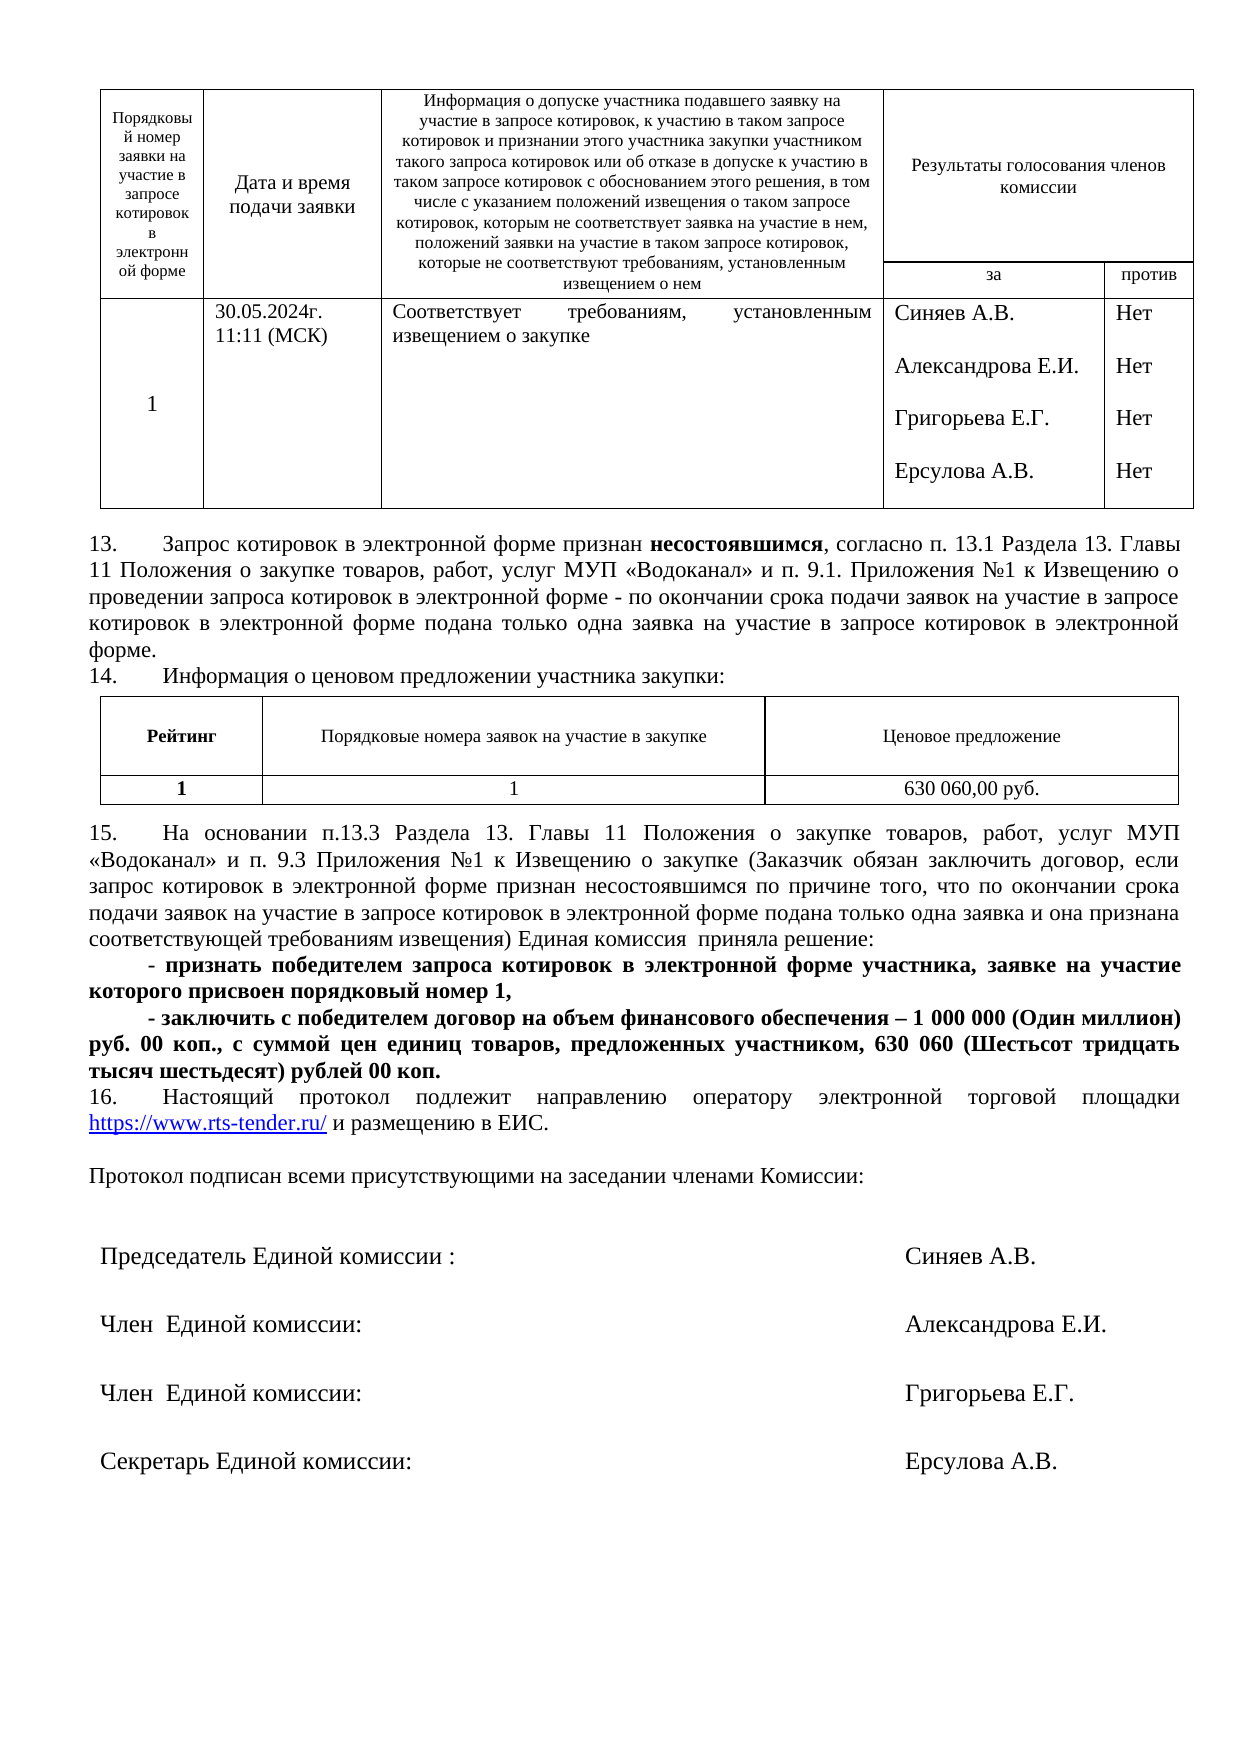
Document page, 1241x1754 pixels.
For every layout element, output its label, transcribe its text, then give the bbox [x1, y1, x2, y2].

table_cell Соответствует требованиям, установленным извещением о закупке [382, 299, 883, 507]
text 16. Настоящий протокол подлежит направлению оператору электронной торговой площадки https://www.rts-tender.ru/ и размещению в ЕИС. [89, 1083, 1181, 1136]
table_cell за [884, 263, 1104, 298]
table_header Председатель Единой комиссии : [89, 1241, 894, 1309]
table_header Порядковые номера заявок на участие в закупке [263, 697, 764, 775]
text 13. Запрос котировок в электронной форме признан несостоявшимся, согласно п. 13.1 Раздела 13. Главы 11 Положения о закупке товаров, работ, услуг МУП «Водоканал» и п. 9.1. Приложения №1 к Извещению о проведении запроса котировок в электронной форме - по окончании срока подачи заявок на участие в запросе котировок в электронной форме подана только одна заявка на участие в запросе котировок в электронной форме. [89, 530, 1181, 662]
table_cell Ерсулова А.В. [894, 1446, 1158, 1514]
table_cell 1 [101, 776, 262, 804]
table_cell Член Единой комиссии: [89, 1309, 894, 1378]
table_cell 1 [263, 776, 764, 804]
table_cell 30.05.2024г. 11:11 (МСК) [204, 299, 381, 507]
table_header Рейтинг [101, 697, 262, 775]
table_cell Александрова Е.И. [894, 1309, 1158, 1378]
table_cell против [1105, 263, 1193, 298]
table_header Дата и время подачи заявки [204, 90, 381, 298]
table_header Порядковый номер заявки на участие в запросе котировок в электронной форме [101, 90, 203, 298]
table_cell Григорьева Е.Г. [894, 1378, 1158, 1446]
table_cell Нет Нет Нет Нет [1105, 299, 1193, 507]
table_cell Секретарь Единой комиссии: [89, 1446, 894, 1514]
table_header Результаты голосования членов комиссии [884, 90, 1193, 261]
text Протокол подписан всеми присутствующими на заседании членами Комиссии: [89, 1162, 1181, 1188]
table_header Информация о допуске участника подавшего заявку на участие в запросе котировок, к участию в таком запросе котировок и признании этого участника закупки участником такого запроса котировок или об отказе в допуске к участию в таком запросе котировок с обоснованием этого решения, в том числе с указанием положений извещения о таком запросе котировок, которым не соответствует заявка на участие в нем, положений заявки на участие в таком запросе котировок, которые не соответствуют требованиям, установленным извещением о нем [382, 90, 883, 298]
table_cell 1 [101, 299, 203, 507]
text 15. На основании п.13.3 Раздела 13. Главы 11 Положения о закупке товаров, работ, услуг МУП «Водоканал» и п. 9.3 Приложения №1 к Извещению о закупке (Заказчик обязан заключить договор, если запрос котировок в электронной форме признан несостоявшимся по причине того, что по окончании срока подачи заявок на участие в запросе котировок в электронной форме подана только одна заявка и она признана соответствующей требованиям извещения) Единая комиссия приняла решение: [89, 819, 1181, 951]
text - признать победителем запроса котировок в электронной форме участника, заявке на участие которого присвоен порядковый номер 1, [89, 951, 1181, 1004]
text - заключить с победителем договор на объем финансового обеспечения – 1 000 000 (Один миллион) руб. 00 коп., с суммой цен единиц товаров, предложенных участником, 630 060 (Шестьсот тридцать тысяч шестьдесят) рублей 00 коп. [89, 1004, 1181, 1083]
text 14. Информация о ценовом предложении участника закупки: [89, 662, 1181, 688]
table_cell 630 060,00 руб. [766, 776, 1178, 804]
table_cell Член Единой комиссии: [89, 1378, 894, 1446]
table_cell Синяев А.В. Александрова Е.И. Григорьева Е.Г. Ерсулова А.В. [884, 299, 1104, 507]
table_header Ценовое предложение [766, 697, 1178, 775]
table_header Синяев А.В. [894, 1241, 1158, 1309]
